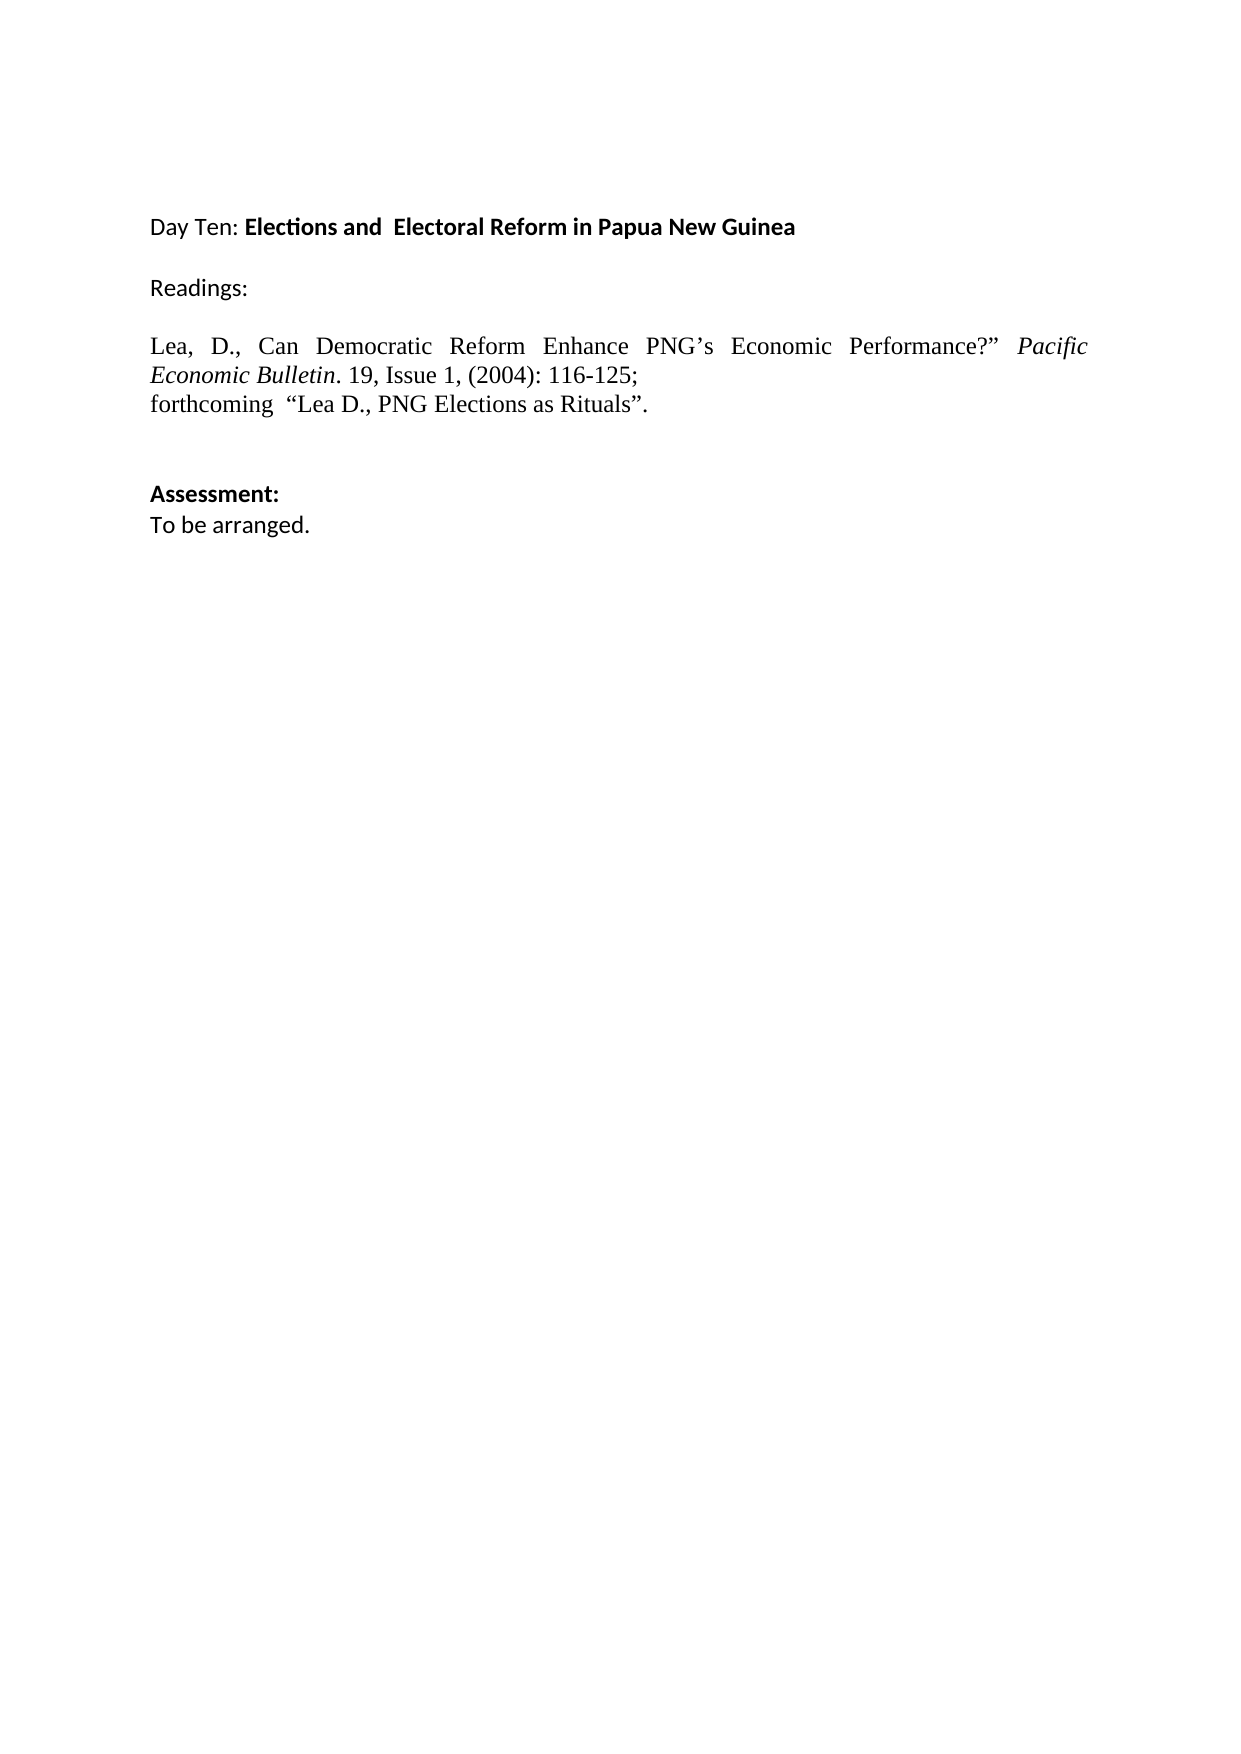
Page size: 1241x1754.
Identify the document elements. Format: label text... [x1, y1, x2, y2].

text To be arranged. [150, 509, 1090, 540]
text Lea, D., Can Democratic Reform Enhance PNG’s Economic Performance?” Pacific Economic Bulletin. 19, Issue 1, (2004): 116-125; [150, 331, 1090, 389]
text Assessment: [150, 479, 1090, 509]
text Readings: [150, 272, 1090, 303]
text Day Ten: Elections and Electoral Reform in Papua New Guinea [150, 211, 1090, 242]
text forthcoming “Lea D., PNG Elections as Rituals”. [150, 389, 1090, 418]
